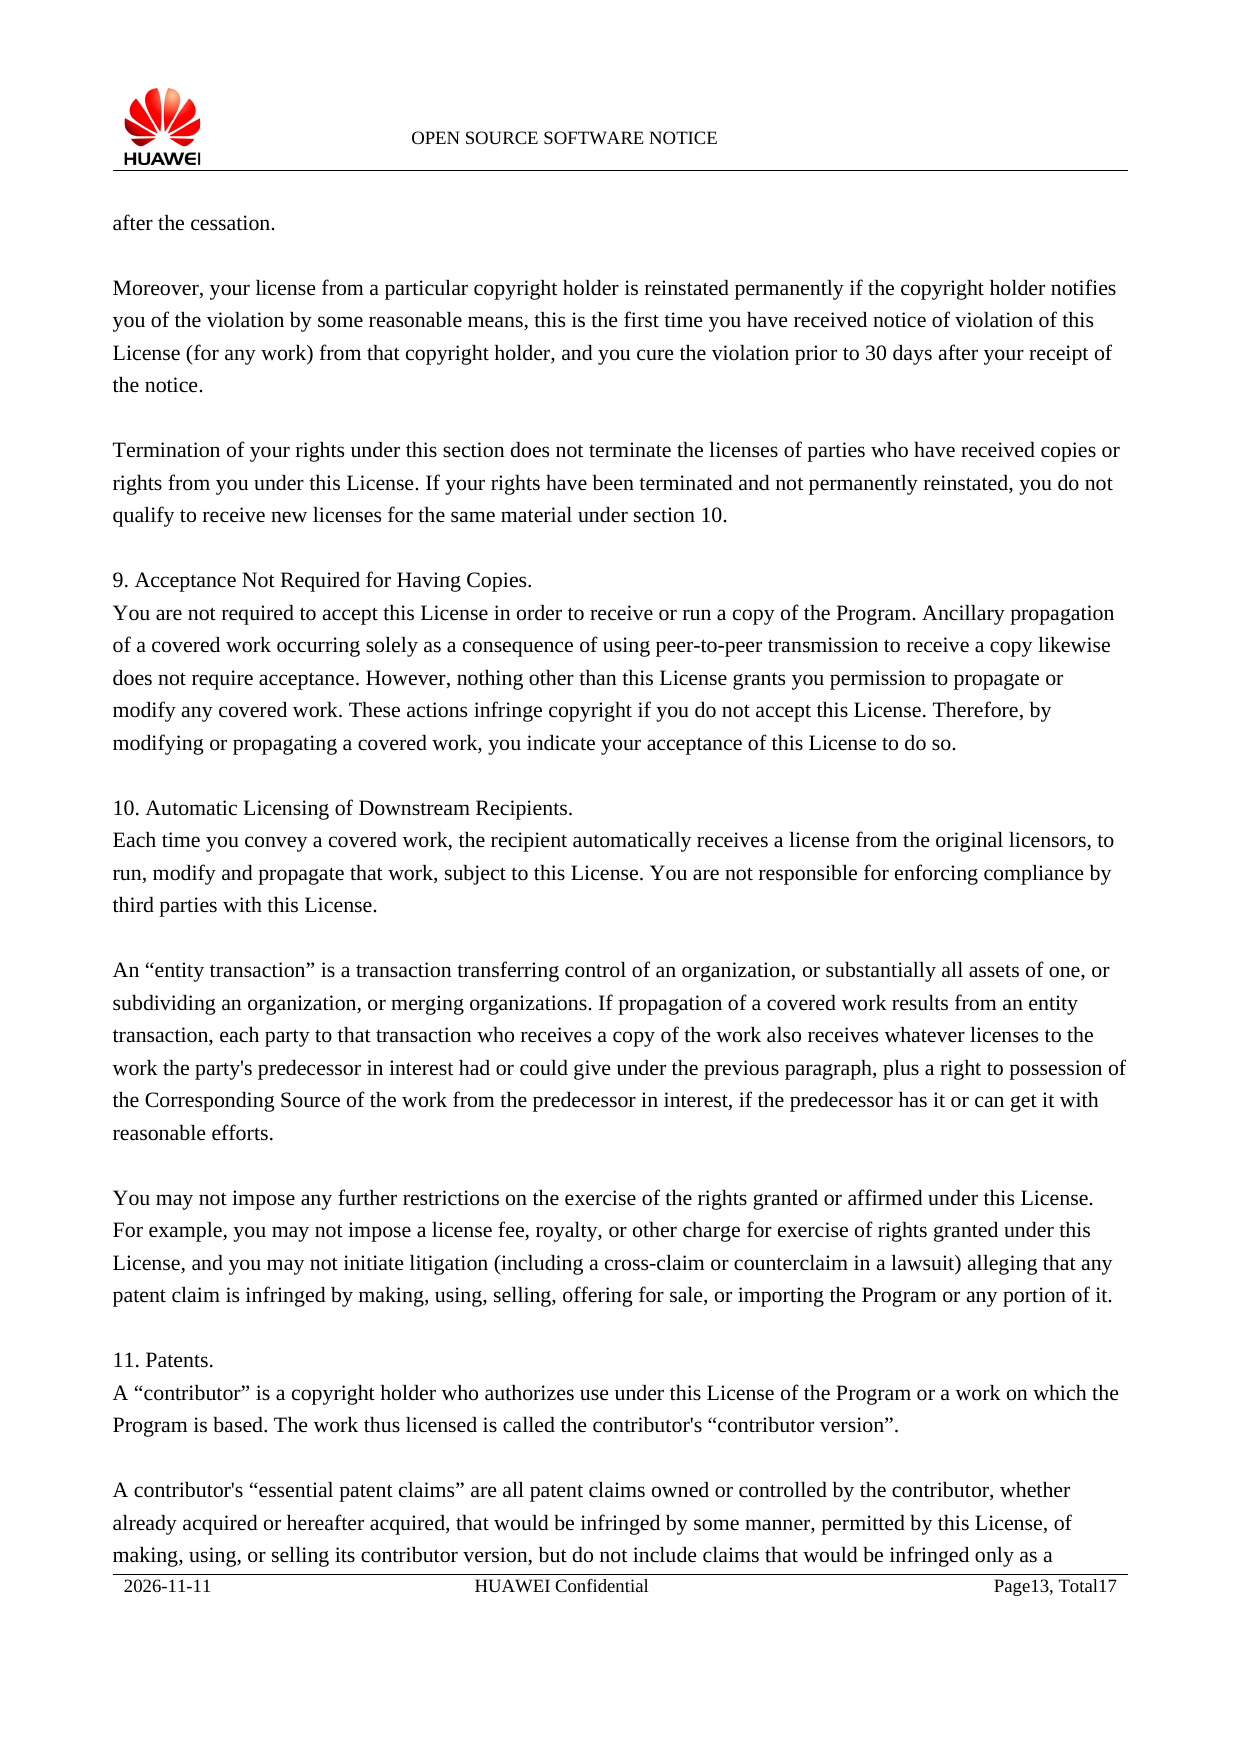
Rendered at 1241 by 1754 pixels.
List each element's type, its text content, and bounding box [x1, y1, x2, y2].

picture [124, 88, 201, 165]
